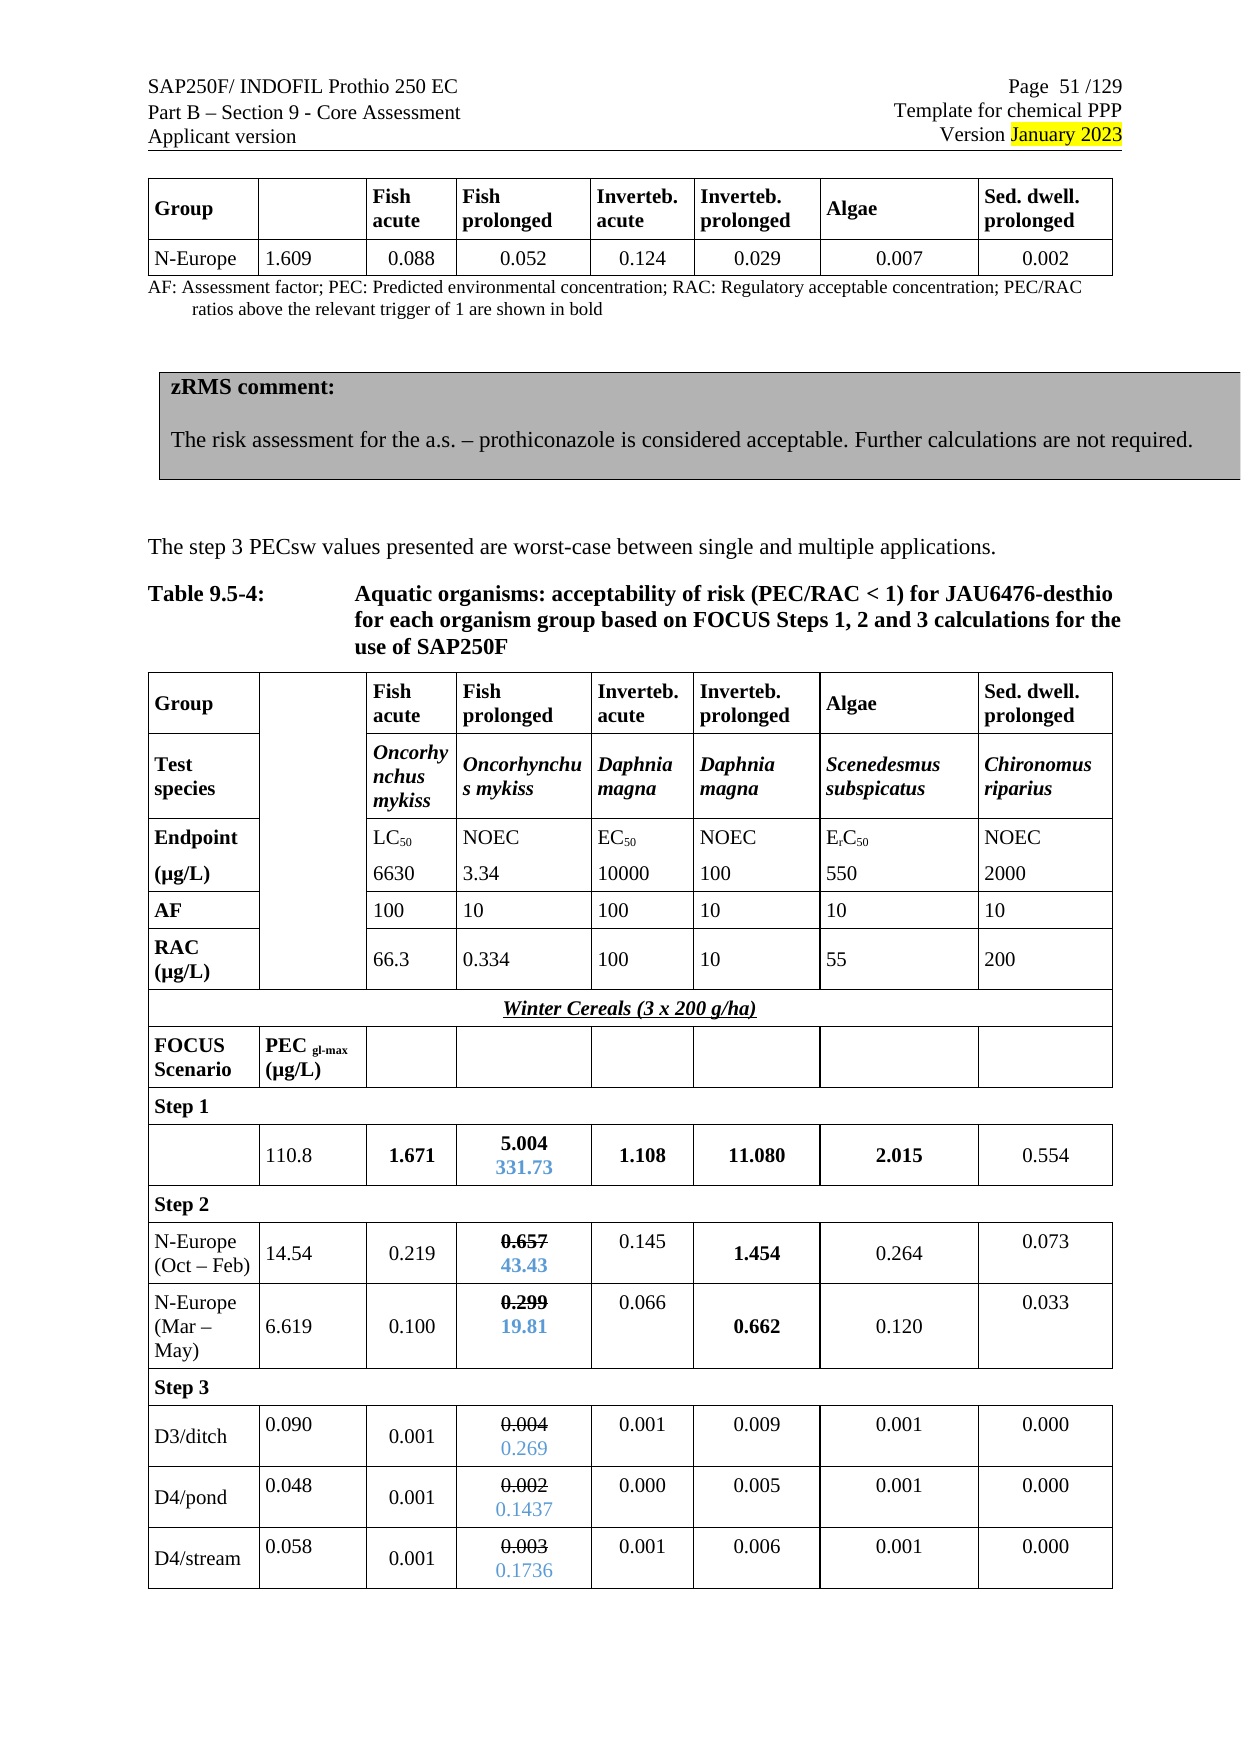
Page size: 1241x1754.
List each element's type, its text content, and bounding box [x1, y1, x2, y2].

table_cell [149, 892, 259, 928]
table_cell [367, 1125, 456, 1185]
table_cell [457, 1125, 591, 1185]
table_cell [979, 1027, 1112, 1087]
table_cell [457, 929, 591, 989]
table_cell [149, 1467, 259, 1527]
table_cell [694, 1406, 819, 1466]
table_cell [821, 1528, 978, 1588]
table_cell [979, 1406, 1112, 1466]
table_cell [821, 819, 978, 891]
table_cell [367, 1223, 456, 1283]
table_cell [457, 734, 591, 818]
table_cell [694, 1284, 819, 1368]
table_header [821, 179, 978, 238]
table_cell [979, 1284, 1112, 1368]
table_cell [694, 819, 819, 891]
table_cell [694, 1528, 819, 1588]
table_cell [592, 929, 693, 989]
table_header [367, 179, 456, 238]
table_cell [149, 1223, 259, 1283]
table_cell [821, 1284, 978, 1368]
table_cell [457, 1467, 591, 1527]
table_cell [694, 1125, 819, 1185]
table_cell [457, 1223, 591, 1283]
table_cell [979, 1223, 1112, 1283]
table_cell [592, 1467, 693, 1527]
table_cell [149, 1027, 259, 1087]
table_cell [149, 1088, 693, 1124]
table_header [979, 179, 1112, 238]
text Table 9.5-4: Aquatic organisms: acceptability of risk (PEC/RAC < 1) for JAU6476-desthio for each organism group based on FOCUS Steps 1, 2 and 3 calculations for the use of SAP250F [148, 580, 1122, 659]
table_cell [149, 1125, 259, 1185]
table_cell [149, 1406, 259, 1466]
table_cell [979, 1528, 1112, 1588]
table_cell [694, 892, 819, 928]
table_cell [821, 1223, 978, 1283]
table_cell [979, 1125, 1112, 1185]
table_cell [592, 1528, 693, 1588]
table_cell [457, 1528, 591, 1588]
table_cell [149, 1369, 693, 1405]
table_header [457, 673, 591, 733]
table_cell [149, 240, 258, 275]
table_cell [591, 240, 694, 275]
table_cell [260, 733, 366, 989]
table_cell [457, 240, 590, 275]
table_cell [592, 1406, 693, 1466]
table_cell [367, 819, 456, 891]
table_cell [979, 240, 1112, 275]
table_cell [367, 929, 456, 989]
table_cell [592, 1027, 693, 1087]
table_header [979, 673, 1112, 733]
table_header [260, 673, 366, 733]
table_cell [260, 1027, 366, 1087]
text AF: Assessment factor; PEC: Predicted environmental concentration; RAC: Regulatory acceptable concentration; PEC/RAC ratios above the relevant trigger of 1 are shown in bold [148, 276, 1122, 319]
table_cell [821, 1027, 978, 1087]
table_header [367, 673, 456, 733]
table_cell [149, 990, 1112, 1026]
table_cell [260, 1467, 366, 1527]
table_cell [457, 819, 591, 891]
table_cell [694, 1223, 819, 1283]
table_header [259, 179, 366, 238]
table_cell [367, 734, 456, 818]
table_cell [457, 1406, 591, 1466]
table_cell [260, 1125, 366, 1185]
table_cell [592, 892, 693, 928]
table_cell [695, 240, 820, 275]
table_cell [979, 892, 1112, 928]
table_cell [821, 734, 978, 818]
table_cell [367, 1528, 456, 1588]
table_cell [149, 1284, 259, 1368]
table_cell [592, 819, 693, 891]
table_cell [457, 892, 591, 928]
text The step 3 PECsw values presented are worst-case between single and multiple applications. [148, 533, 1122, 559]
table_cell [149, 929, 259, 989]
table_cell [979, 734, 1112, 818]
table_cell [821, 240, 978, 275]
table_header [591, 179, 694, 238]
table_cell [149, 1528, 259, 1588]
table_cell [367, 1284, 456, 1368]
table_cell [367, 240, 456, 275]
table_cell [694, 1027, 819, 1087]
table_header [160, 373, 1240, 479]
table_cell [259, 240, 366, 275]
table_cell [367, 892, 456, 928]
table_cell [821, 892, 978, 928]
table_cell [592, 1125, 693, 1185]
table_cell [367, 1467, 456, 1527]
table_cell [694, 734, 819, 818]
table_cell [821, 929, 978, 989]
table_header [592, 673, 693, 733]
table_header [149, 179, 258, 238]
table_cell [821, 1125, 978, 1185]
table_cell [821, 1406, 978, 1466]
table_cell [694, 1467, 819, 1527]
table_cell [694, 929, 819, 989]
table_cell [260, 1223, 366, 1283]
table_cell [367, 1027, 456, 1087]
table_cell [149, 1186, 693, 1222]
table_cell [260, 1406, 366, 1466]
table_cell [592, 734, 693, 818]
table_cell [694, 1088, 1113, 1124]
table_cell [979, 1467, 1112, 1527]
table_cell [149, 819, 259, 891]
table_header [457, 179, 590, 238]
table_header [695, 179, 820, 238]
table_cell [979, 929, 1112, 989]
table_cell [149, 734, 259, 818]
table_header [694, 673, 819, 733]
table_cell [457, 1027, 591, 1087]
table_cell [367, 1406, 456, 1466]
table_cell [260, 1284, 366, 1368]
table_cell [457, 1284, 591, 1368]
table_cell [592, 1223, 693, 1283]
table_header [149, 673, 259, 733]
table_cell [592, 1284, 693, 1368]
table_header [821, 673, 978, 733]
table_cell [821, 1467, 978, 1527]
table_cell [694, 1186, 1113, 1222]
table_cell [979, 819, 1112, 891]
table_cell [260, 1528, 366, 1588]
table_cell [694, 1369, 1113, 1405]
